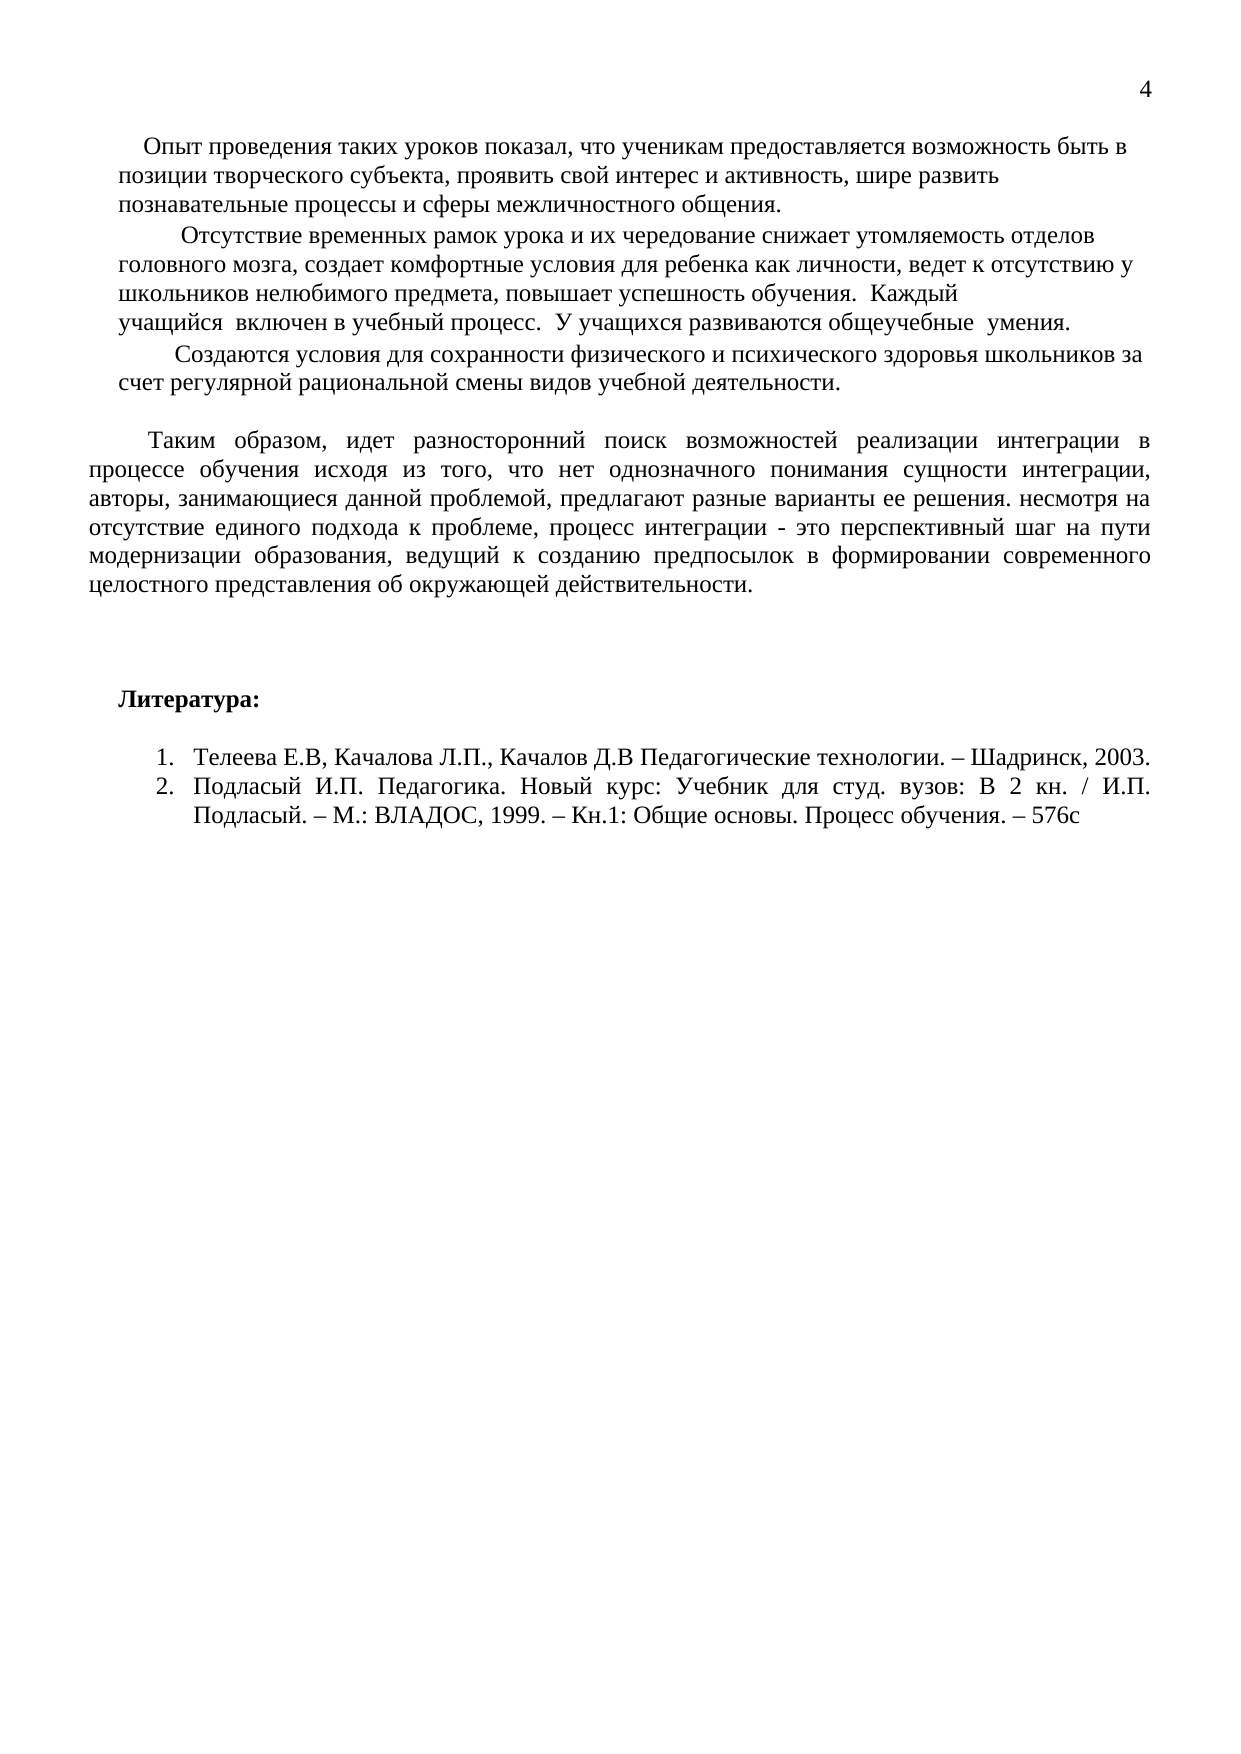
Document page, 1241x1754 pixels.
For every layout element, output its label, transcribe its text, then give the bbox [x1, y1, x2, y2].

list Подласый И.П. Педагогика. Новый курс: Учебник для студ. вузов: В 2 кн. / И.П. Подласый. – М.: ВЛАДОС, 1999. – Кн.1: Общие основы. Процесс обучения. – 576с [156, 771, 1152, 829]
text Создаются условия для сохранности физического и психического здоровья школьников за счет регулярной рациональной смены видов учебной деятельности. [118, 339, 1152, 396]
text Литература: [118, 684, 1152, 713]
text Опыт проведения таких уроков показал, что ученикам предоставляется возможность быть в позиции творческого субъекта, проявить свой интерес и активность, шире развить познавательные процессы и сферы межличностного общения. [118, 131, 1152, 217]
list Телеева Е.В, Качалова Л.П., Качалов Д.В Педагогические технологии. – Шадринск, 2003. [156, 742, 1152, 771]
text Отсутствие временных рамок урока и их чередование снижает утомляемость отделов головного мозга, создает комфортные условия для ребенка как личности, ведет к отсутствию у школьников нелюбимого предмета, повышает успешность обучения. Каждый учащийся включен в учебный процесс. У учащихся развиваются общеучебные умения. [118, 221, 1152, 336]
list Таким образом, идет разносторонний поиск возможностей реализации интеграции в процессе обучения исходя из того, что нет однозначного понимания сущности интеграции, авторы, занимающиеся данной проблемой, предлагают разные варианты ее решения. несмотря на отсутствие единого подхода к проблеме, процесс интеграции - это перспективный шаг на пути модернизации образования, ведущий к созданию предпосылок в формировании современного целостного представления об окружающей действительности. [88, 425, 1152, 598]
